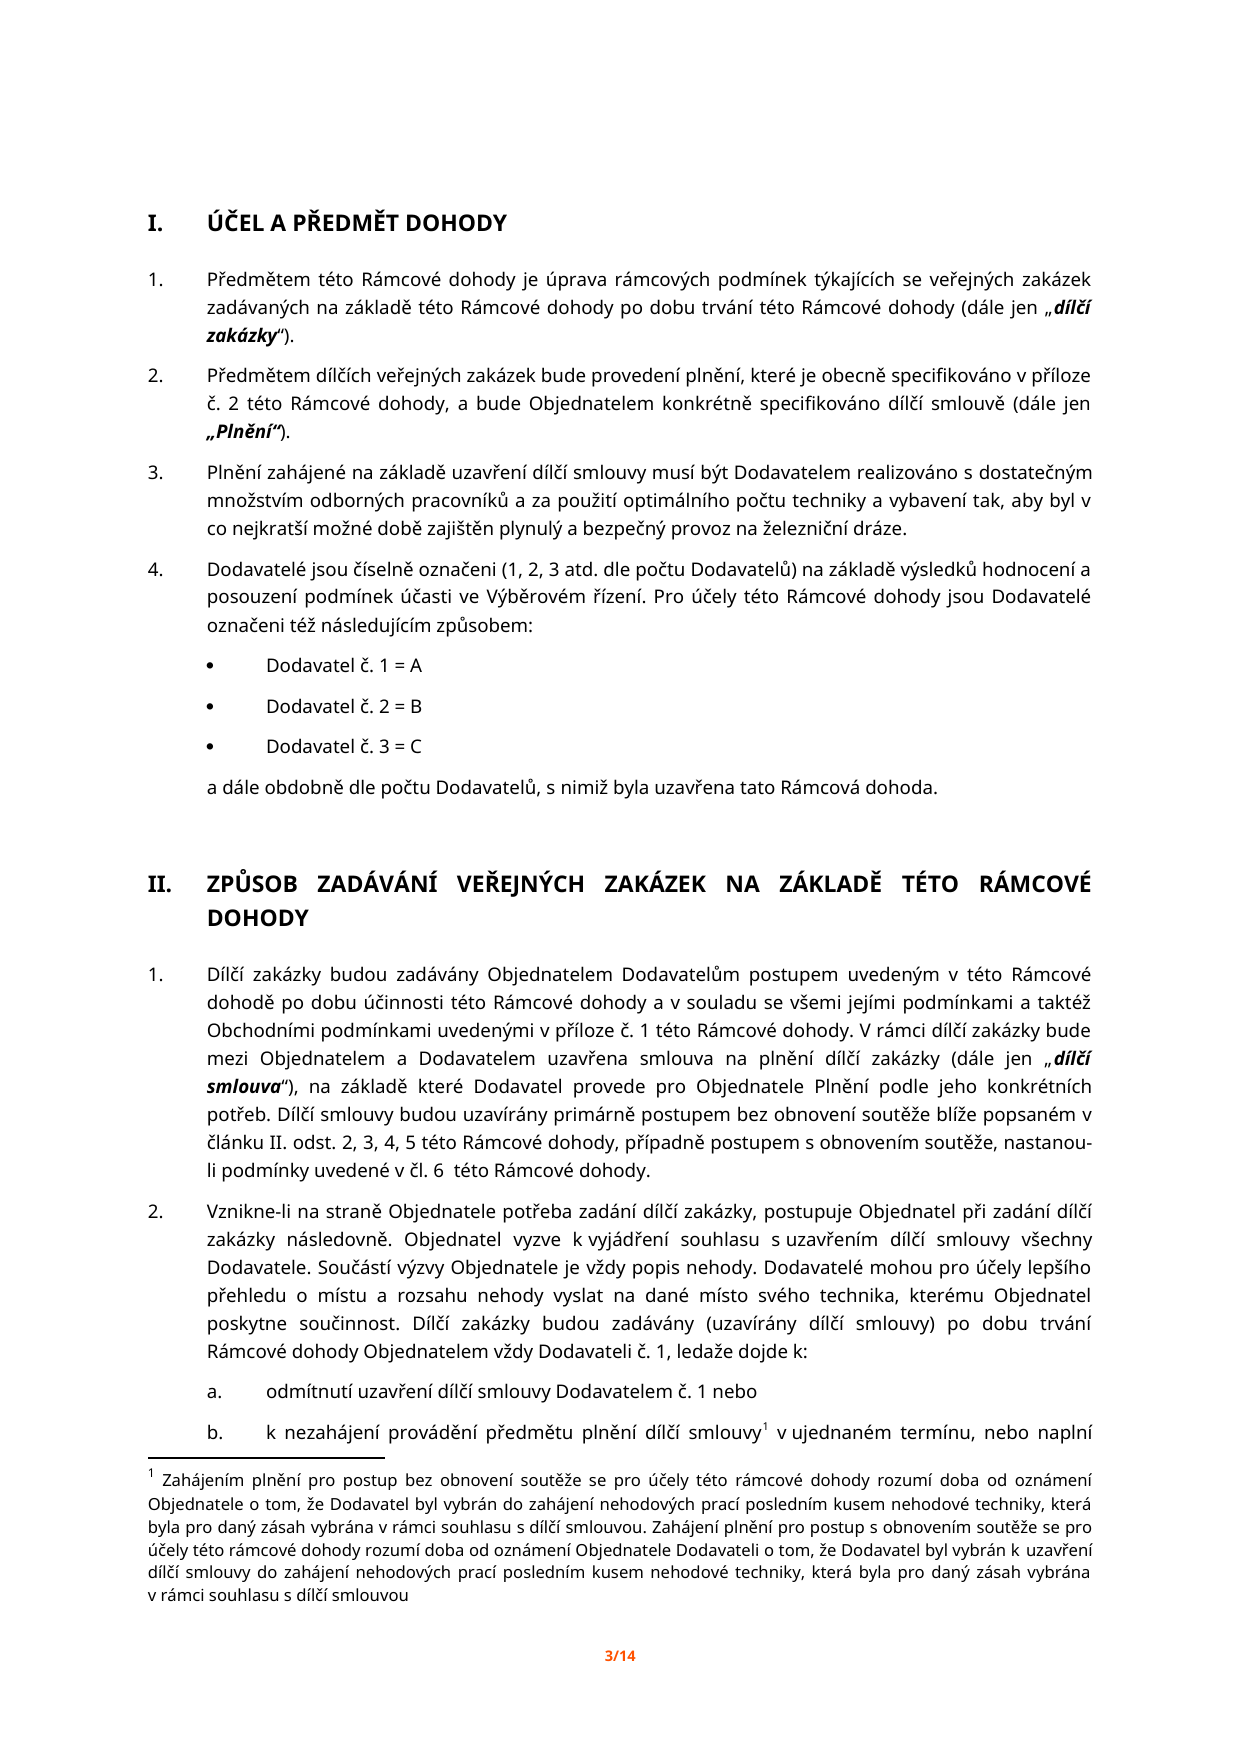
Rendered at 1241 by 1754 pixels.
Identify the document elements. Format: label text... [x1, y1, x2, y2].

list Vznikne-li na straně Objednatele potřeba zadání dílčí zakázky, postupuje Objednatel při zadání dílčí zakázky následovně. Objednatel vyzve k vyjádření souhlasu s uzavřením dílčí smlouvy všechny Dodavatele. Součástí výzvy Objednatele je vždy popis nehody. Dodavatelé mohou pro účely lepšího přehledu o místu a rozsahu nehody vyslat na dané místo svého technika, kterému Objednatel poskytne součinnost. Dílčí zakázky budou zadávány (uzavírány dílčí smlouvy) po dobu trvání Rámcové dohody Objednatelem vždy Dodavateli č. 1, ledaže dojde k: [148, 1198, 1093, 1363]
text Dodavatelé jsou číselně označeni (1, 2, 3 atd. dle počtu Dodavatelů) na základě výsledků hodnocení a posouzení podmínek účasti ve Výběrovém řízení. Pro účely této Rámcové dohody jsou Dodavatelé označeni též následujícím způsobem: [148, 556, 1093, 637]
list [207, 1419, 1093, 1444]
text ÚČEL A PŘEDMĚT DOHODY [148, 207, 1093, 238]
text Předmětem této Rámcové dohody je úprava rámcových podmínek týkajících se veřejných zakázek zadávaných na základě této Rámcové dohody po dobu trvání této Rámcové dohody (dále jen „dílčí zakázky“). [148, 266, 1093, 348]
list Dílčí zakázky budou zadávány Objednatelem Dodavatelům postupem uvedeným v této Rámcové dohodě po dobu účinnosti této Rámcové dohody a v souladu se všemi jejími podmínkami a taktéž Obchodními podmínkami uvedenými v příloze č. 1 této Rámcové dohody. V rámci dílčí zakázky bude mezi Objednatelem a Dodavatelem uzavřena smlouva na plnění dílčí zakázky (dále jen „dílčí smlouva“), na základě které Dodavatel provede pro Objednatele Plnění podle jeho konkrétních potřeb. Dílčí smlouvy budou uzavírány primárně postupem bez obnovení soutěže blíže popsaném v článku II. odst. 2, 3, 4, 5 této Rámcové dohody, případně postupem s obnovením soutěže, nastanou-li podmínky uvedené v čl. 6 této Rámcové dohody. [148, 961, 1093, 1183]
list Dodavatel č. 2 = B [207, 693, 1093, 718]
text Předmětem dílčích veřejných zakázek bude provedení plnění, které je obecně specifikováno v příloze č. 2 této Rámcové dohody, a bude Objednatelem konkrétně specifikováno dílčí smlouvě (dále jen „Plnění“). [148, 363, 1093, 444]
text a dále obdobně dle počtu Dodavatelů, s nimiž byla uzavřena tato Rámcová dohoda. [207, 774, 1093, 799]
text Plnění zahájené na základě uzavření dílčí smlouvy musí být Dodavatelem realizováno s dostatečným množstvím odborných pracovníků a za použití optimálního počtu techniky a vybavení tak, aby byl v co nejkratší možné době zajištěn plynulý a bezpečný provoz na železniční dráze. [148, 459, 1093, 541]
list Dodavatel č. 3 = C [207, 733, 1093, 759]
list Dodavatel č. 1 = A [207, 652, 1093, 678]
list odmítnutí uzavření dílčí smlouvy Dodavatelem č. 1 nebo [207, 1378, 1093, 1404]
text ZPŮSOB ZADÁVÁNÍ VEŘEJNÝCH ZAKÁZEK NA ZÁKLADĚ TÉTO RÁMCOVÉ DOHODY [148, 867, 1093, 933]
